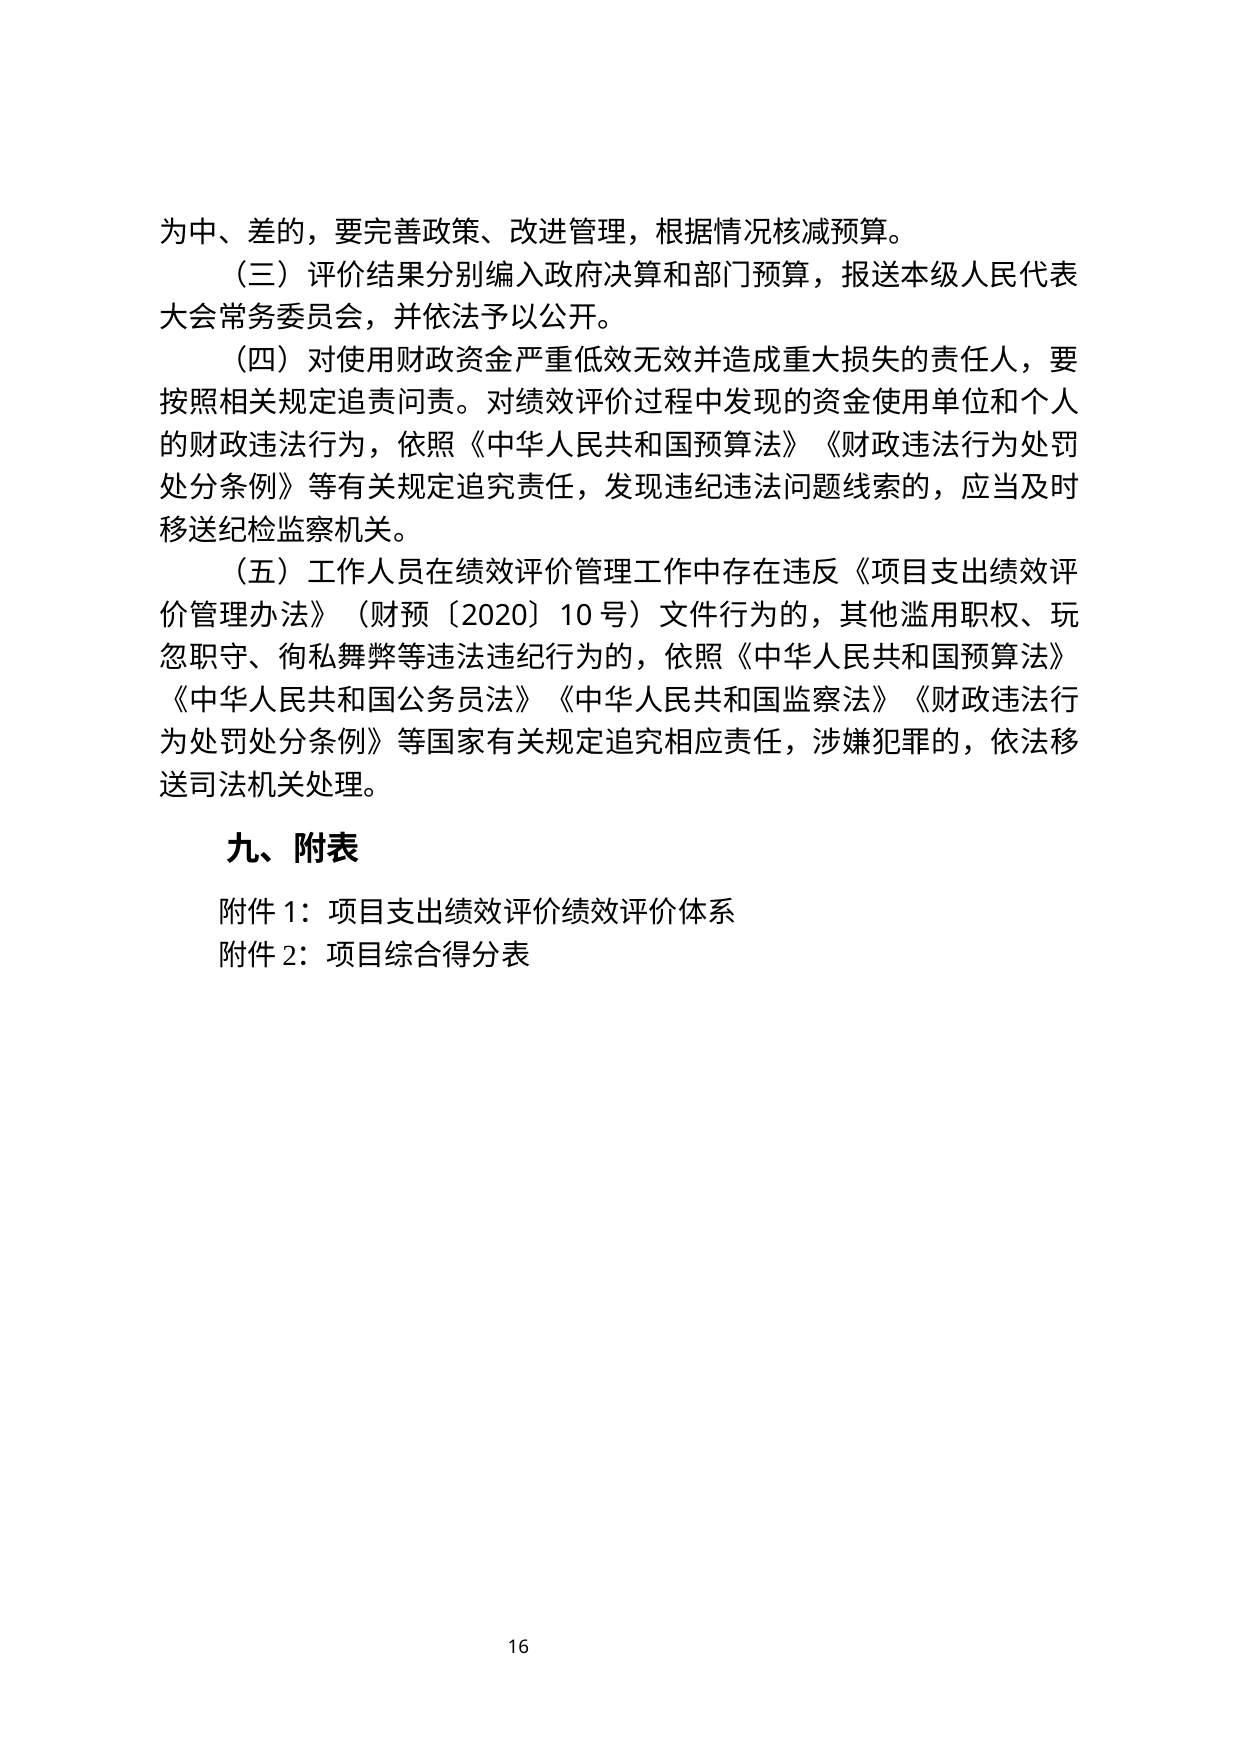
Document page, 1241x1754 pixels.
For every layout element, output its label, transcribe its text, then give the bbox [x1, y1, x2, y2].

text （五）工作人员在绩效评价管理工作中存在违反《项目支出绩效评价管理办法》（财预〔2020〕10号）文件行为的，其他滥用职权、玩忽职守、徇私舞弊等违法违纪行为的，依照《中华人民共和国预算法》《中华人民共和国公务员法》《中华人民共和国监察法》《财政违法行为处罚处分条例》等国家有关规定追究相应责任，涉嫌犯罪的，依法移送司法机关处理。 [159, 549, 1081, 804]
text 附件2：项目综合得分表 [159, 931, 1081, 974]
subtitle 九、附表 [159, 804, 1081, 889]
text 附件1：项目支出绩效评价绩效评价体系 [159, 889, 1081, 931]
text （三）评价结果分别编入政府决算和部门预算，报送本级人民代表大会常务委员会，并依法予以公开。 [159, 251, 1081, 336]
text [159, 209, 1081, 251]
text （四）对使用财政资金严重低效无效并造成重大损失的责任人，要按照相关规定追责问责。对绩效评价过程中发现的资金使用单位和个人的财政违法行为，依照《中华人民共和国预算法》《财政违法行为处罚处分条例》等有关规定追究责任，发现违纪违法问题线索的，应当及时移送纪检监察机关。 [159, 336, 1081, 549]
